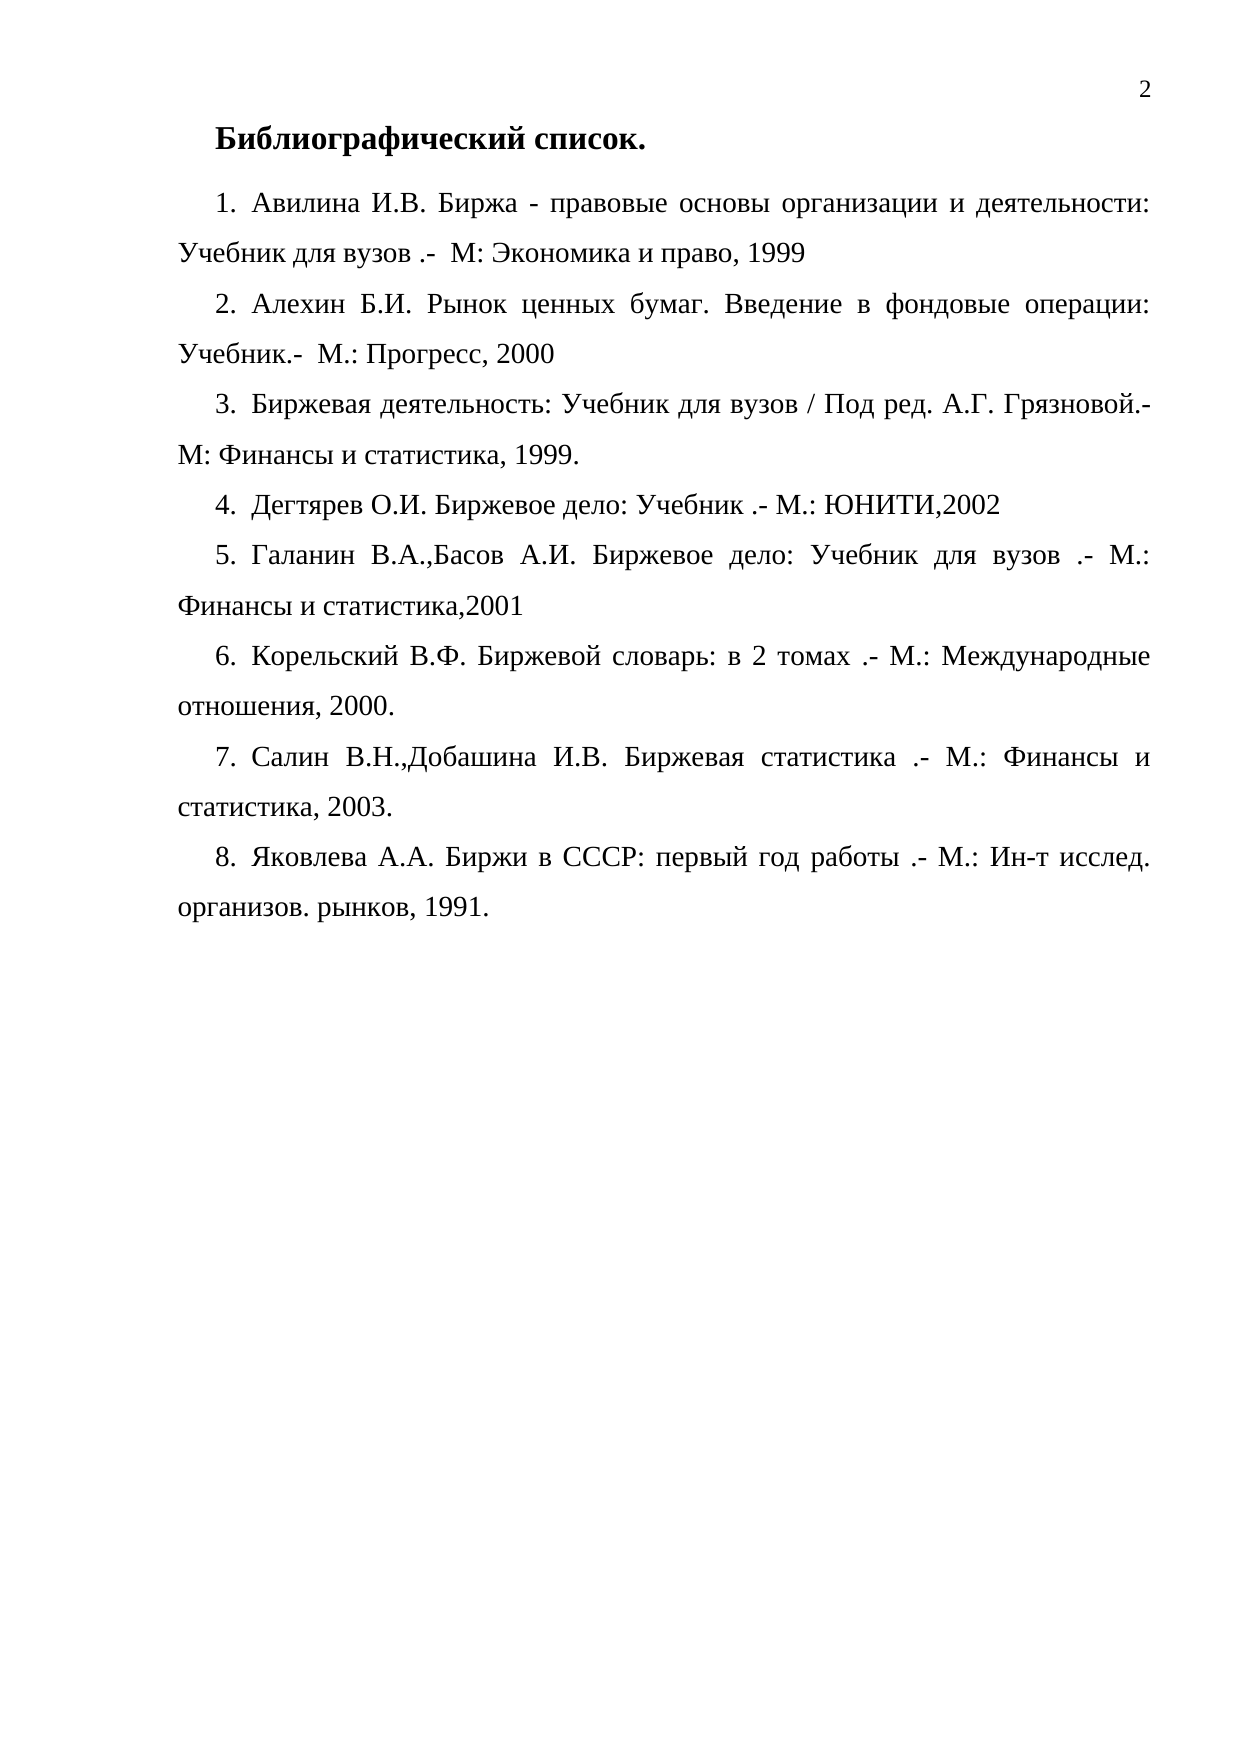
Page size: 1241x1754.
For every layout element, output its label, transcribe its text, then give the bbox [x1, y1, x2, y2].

list Салин В.Н.,Добашина И.В. Биржевая статистика .- М.: Финансы и статистика, 2003. [177, 739, 1152, 822]
list Алехин Б.И. Рынок ценных бумаг. Введение в фондовые операции: Учебник.- М.: Прогресс, 2000 [177, 286, 1152, 370]
list Биржевая деятельность: Учебник для вузов / Под ред. А.Г. Грязновой.- М: Финансы и статистика, 1999. [177, 386, 1152, 470]
list Дегтярев О.И. Биржевое дело: Учебник .- М.: ЮНИТИ,2002 [177, 487, 1152, 521]
list Авилина И.В. Биржа - правовые основы организации и деятельности: Учебник для вузов .- М: Экономика и право, 1999 [177, 185, 1152, 269]
text Таким образом, биржевой институт затрагивает многие основные сферы рыночной экономики, оказывая существенное влияние на развитие законодательства в сфере предпринимательства. Поэтому его становление и развитие может и должно рассматриваться в контексте проводимых демократических преобразований.Библиографический список. [177, 118, 1162, 156]
list Галанин В.А.,Басов А.И. Биржевое дело: Учебник для вузов .- М.: Финансы и статистика,2001 [177, 537, 1152, 621]
list Яковлева А.А. Биржи в СССР: первый год работы .- М.: Ин-т исслед. организов. рынков, 1991. [177, 839, 1152, 923]
list Корельский В.Ф. Биржевой словарь: в 2 томах .- М.: Международные отношения, 2000. [177, 638, 1152, 722]
